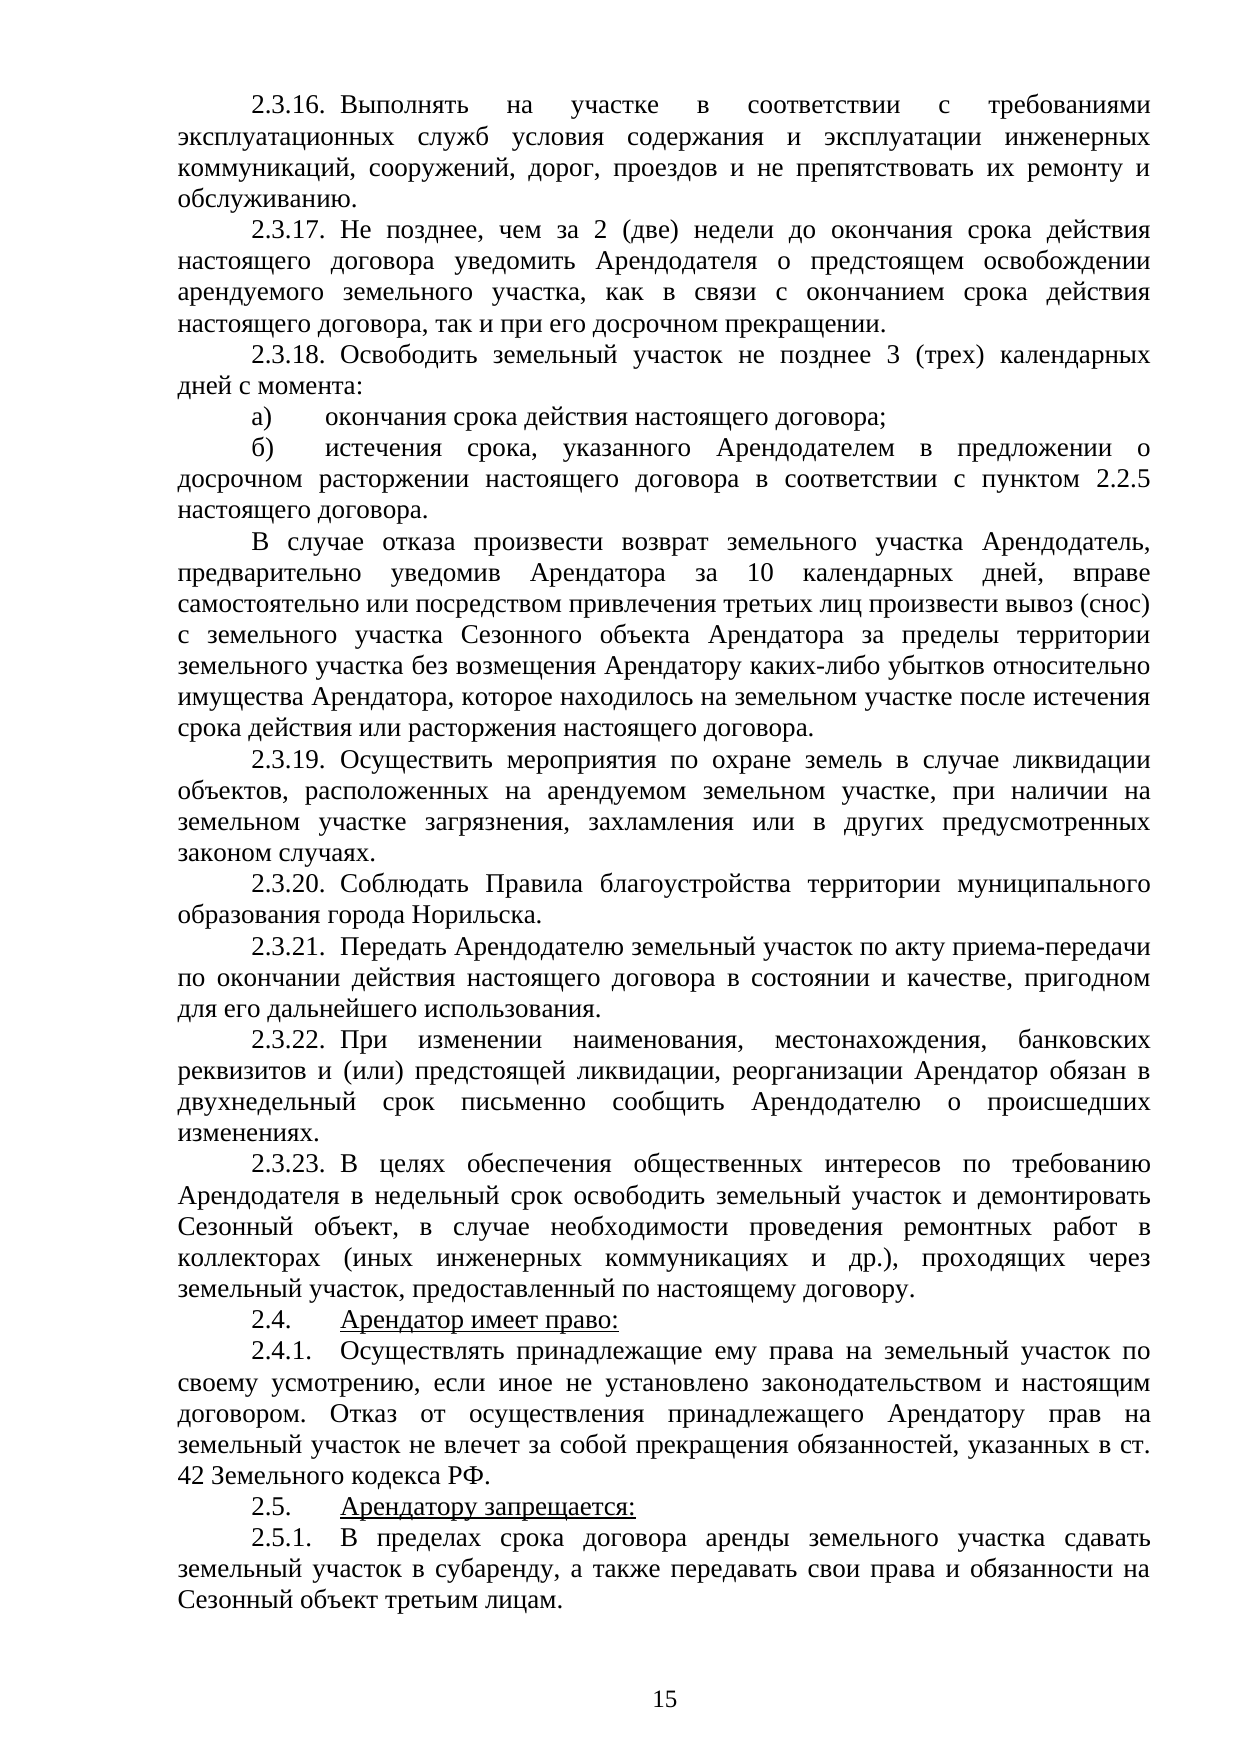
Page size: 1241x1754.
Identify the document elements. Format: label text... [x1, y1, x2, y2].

text 2.3.20. Соблюдать Правила благоустройства территории муниципального образования города Норильска. [177, 867, 1152, 929]
text 2.5. Арендатору запрещается: [177, 1490, 1152, 1521]
text 2.4.1. Осуществлять принадлежащие ему права на земельный участок по своему усмотрению, если иное не установлено законодательством и настоящим договором. Отказ от осуществления принадлежащего Арендатору прав на земельный участок не влечет за собой прекращения обязанностей, указанных в ст. 42 Земельного кодекса РФ. [177, 1334, 1152, 1490]
text В случае отказа произвести возврат земельного участка Арендодатель, предварительно уведомив Арендатора за 10 календарных дней, вправе самостоятельно или посредством привлечения третьих лиц произвести вывоз (снос) с земельного участка Сезонного объекта Арендатора за пределы территории земельного участка без возмещения Арендатору каких-либо убытков относительно имущества Арендатора, которое находилось на земельном участке после истечения срока действия или расторжения настоящего договора. [177, 525, 1152, 743]
text 2.3.18. Освободить земельный участок не позднее 3 (трех) календарных дней с момента: [177, 338, 1152, 400]
text 2.3.17. Не позднее, чем за 2 (две) недели до окончания срока действия настоящего договора уведомить Арендодателя о предстоящем освобождении арендуемого земельного участка, как в связи с окончанием срока действия настоящего договора, так и при его досрочном прекращении. [177, 213, 1152, 338]
text б) истечения срока, указанного Арендодателем в предложении о досрочном расторжении настоящего договора в соответствии с пунктом 2.2.5 настоящего договора. [177, 431, 1152, 525]
text 2.3.21. Передать Арендодателю земельный участок по акту приема-передачи по окончании действия настоящего договора в состоянии и качестве, пригодном для его дальнейшего использования. [177, 929, 1152, 1023]
text 2.4. Арендатор имеет право: [177, 1303, 1152, 1334]
text 2.3.22. При изменении наименования, местонахождения, банковских реквизитов и (или) предстоящей ликвидации, реорганизации Арендатор обязан в двухнедельный срок письменно сообщить Арендодателю о происшедших изменениях. [177, 1023, 1152, 1148]
text 2.5.1. В пределах срока договора аренды земельного участка сдавать земельный участок в субаренду, а также передавать свои права и обязанности на Сезонный объект третьим лицам. [177, 1521, 1152, 1615]
text 2.3.23. В целях обеспечения общественных интересов по требованию Арендодателя в недельный срок освободить земельный участок и демонтировать Сезонный объект, в случае необходимости проведения ремонтных работ в коллекторах (иных инженерных коммуникациях и др.), проходящих через земельный участок, предоставленный по настоящему договору. [177, 1148, 1152, 1303]
text 2.3.16. Выполнять на участке в соответствии с требованиями эксплуатационных служб условия содержания и эксплуатации инженерных коммуникаций, сооружений, дорог, проездов и не препятствовать их ремонту и обслуживанию. [177, 89, 1152, 213]
text 2.3.19. Осуществить мероприятия по охране земель в случае ликвидации объектов, расположенных на арендуемом земельном участке, при наличии на земельном участке загрязнения, захламления или в других предусмотренных законом случаях. [177, 743, 1152, 867]
text а) окончания срока действия настоящего договора; [177, 400, 1152, 431]
